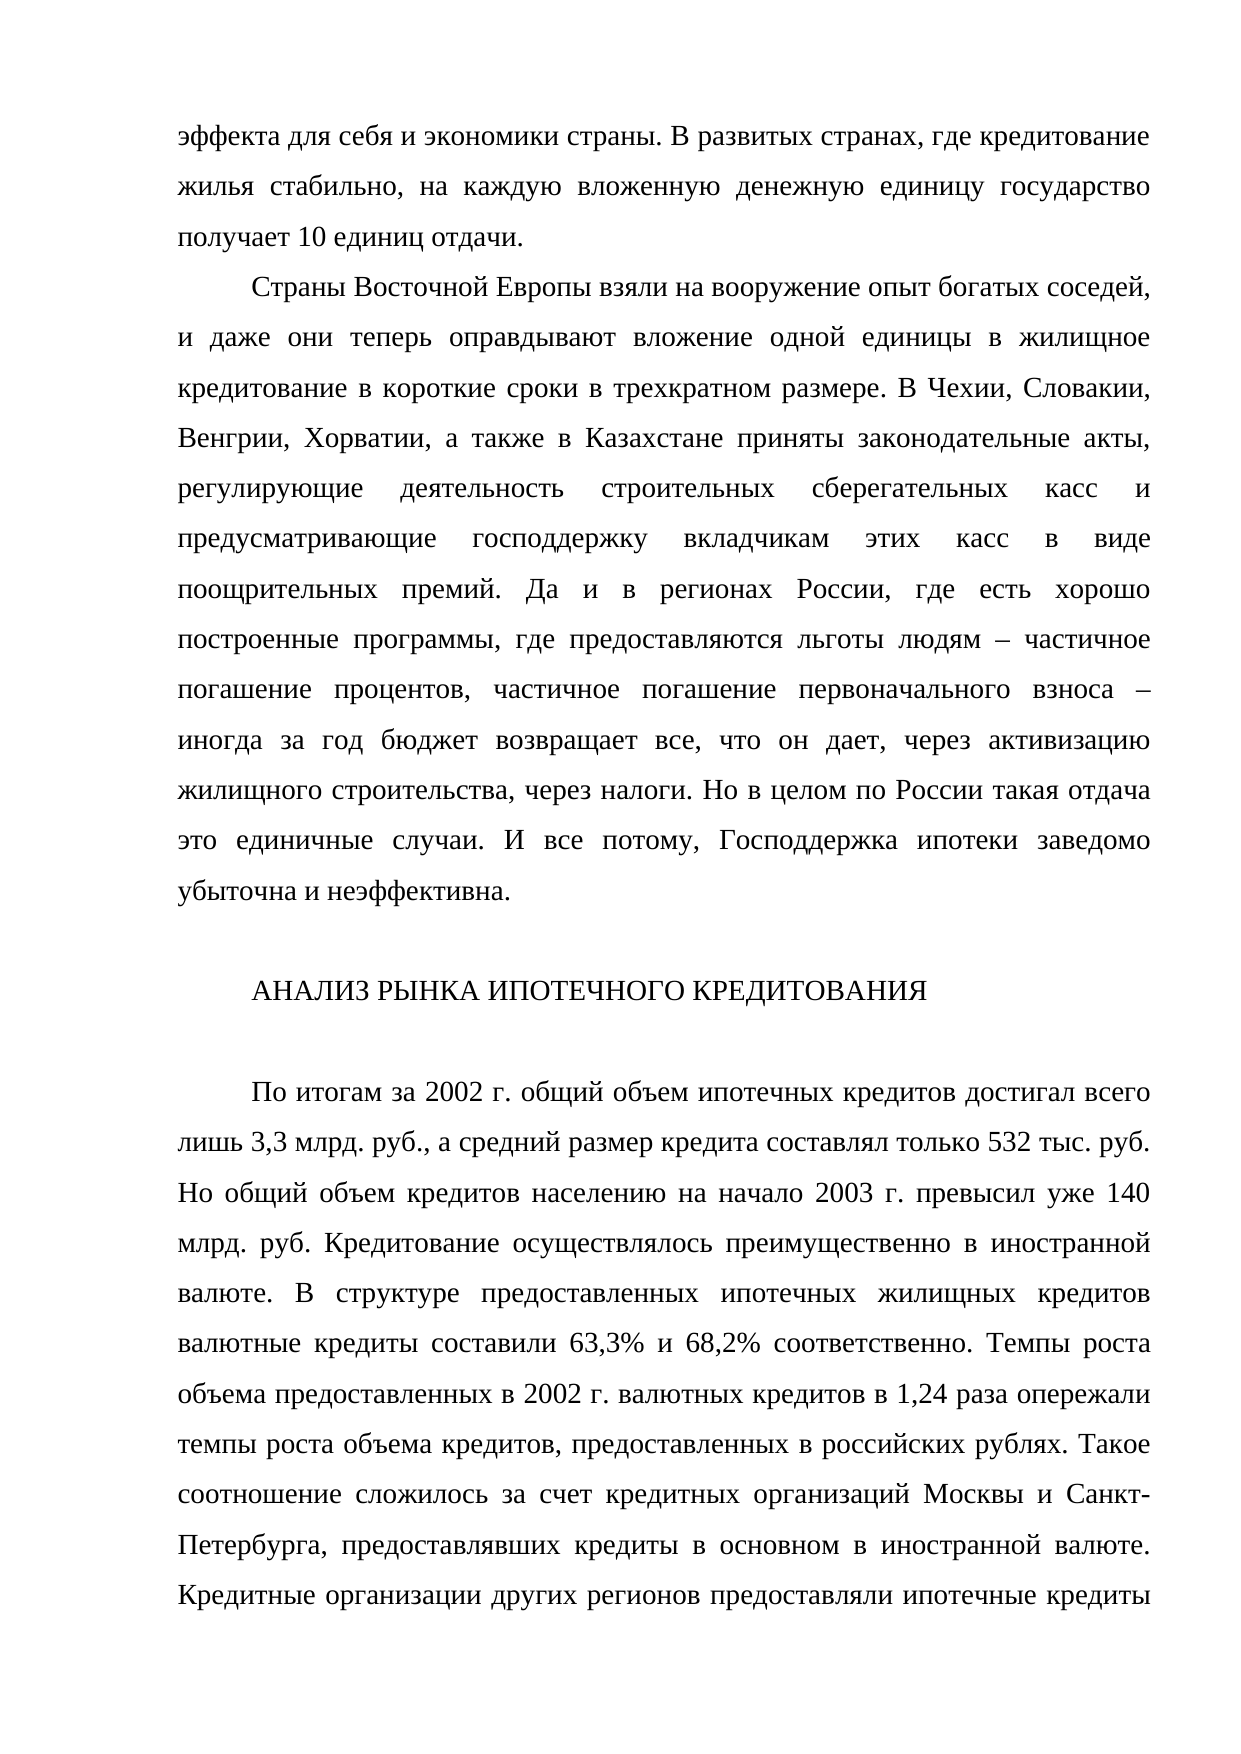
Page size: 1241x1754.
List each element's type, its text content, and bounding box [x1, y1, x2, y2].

text АНАЛИЗ РЫНКА ИПОТЕЧНОГО КРЕДИТОВАНИЯ [177, 973, 1152, 1007]
text Страны Восточной Европы взяли на вооружение опыт богатых соседей, и даже они теперь оправдывают вложение одной единицы в жилищное кредитование в короткие сроки в трехкратном размере. В Чехии, Словакии, Венгрии, Хорватии, а также в Казахстане приняты законодательные акты, регулирующие деятельность строительных сберегательных касс и предусматривающие господдержку вкладчикам этих касс в виде поощрительных премий. Да и в регионах России, где есть хорошо построенные программы, где предоставляются льготы людям – частичное погашение процентов, частичное погашение первоначального взноса – иногда за год бюджет возвращает все, что он дает, через активизацию жилищного строительства, через налоги. Но в целом по России такая отдача это единичные случаи. И все потому, Господдержка ипотеки заведомо убыточна и неэффективна. [177, 269, 1152, 906]
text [177, 118, 1152, 252]
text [177, 1074, 1152, 1611]
